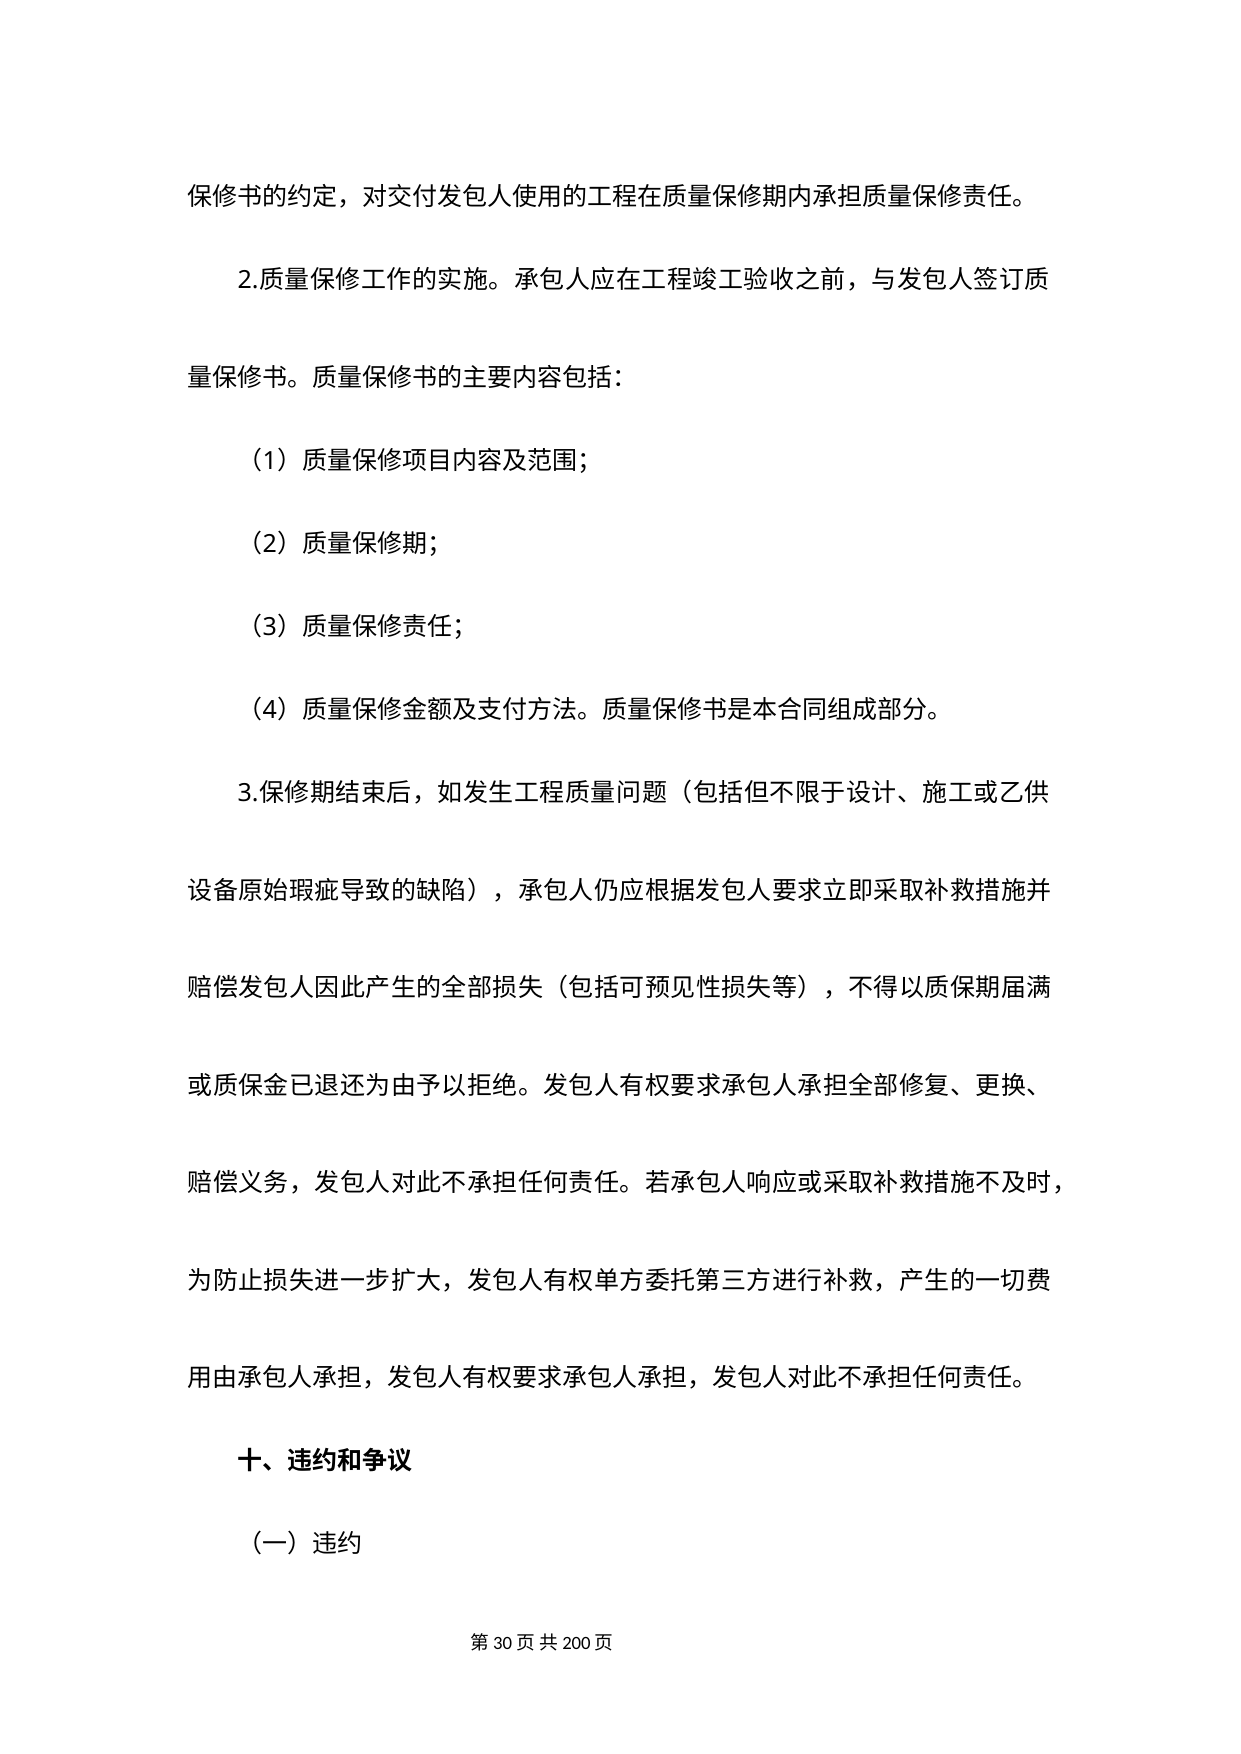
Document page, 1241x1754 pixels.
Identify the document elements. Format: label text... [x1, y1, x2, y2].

text 2.质量保修工作的实施。承包人应在工程竣工验收之前，与发包人签订质量保修书。质量保修书的主要内容包括： [187, 245, 1053, 408]
text 3.保修期结束后，如发生工程质量问题（包括但不限于设计、施工或乙供设备原始瑕疵导致的缺陷），承包人仍应根据发包人要求立即采取补救措施并赔偿发包人因此产生的全部损失（包括可预见性损失等），不得以质保期届满或质保金已退还为由予以拒绝。发包人有权要求承包人承担全部修复、更换、赔偿义务，发包人对此不承担任何责任。若承包人响应或采取补救措施不及时，为防止损失进一步扩大，发包人有权单方委托第三方进行补救，产生的一切费用由承包人承担，发包人有权要求承包人承担，发包人对此不承担任何责任。 [187, 758, 1053, 1408]
text （1）质量保修项目内容及范围； [187, 426, 1053, 491]
text （4）质量保修金额及支付方法。质量保修书是本合同组成部分。 [187, 675, 1053, 740]
text （一）违约 [187, 1509, 1053, 1574]
text 十、违约和争议 [187, 1426, 1053, 1491]
text （2）质量保修期； [187, 509, 1053, 574]
text （3）质量保修责任； [187, 592, 1053, 657]
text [187, 162, 1053, 227]
